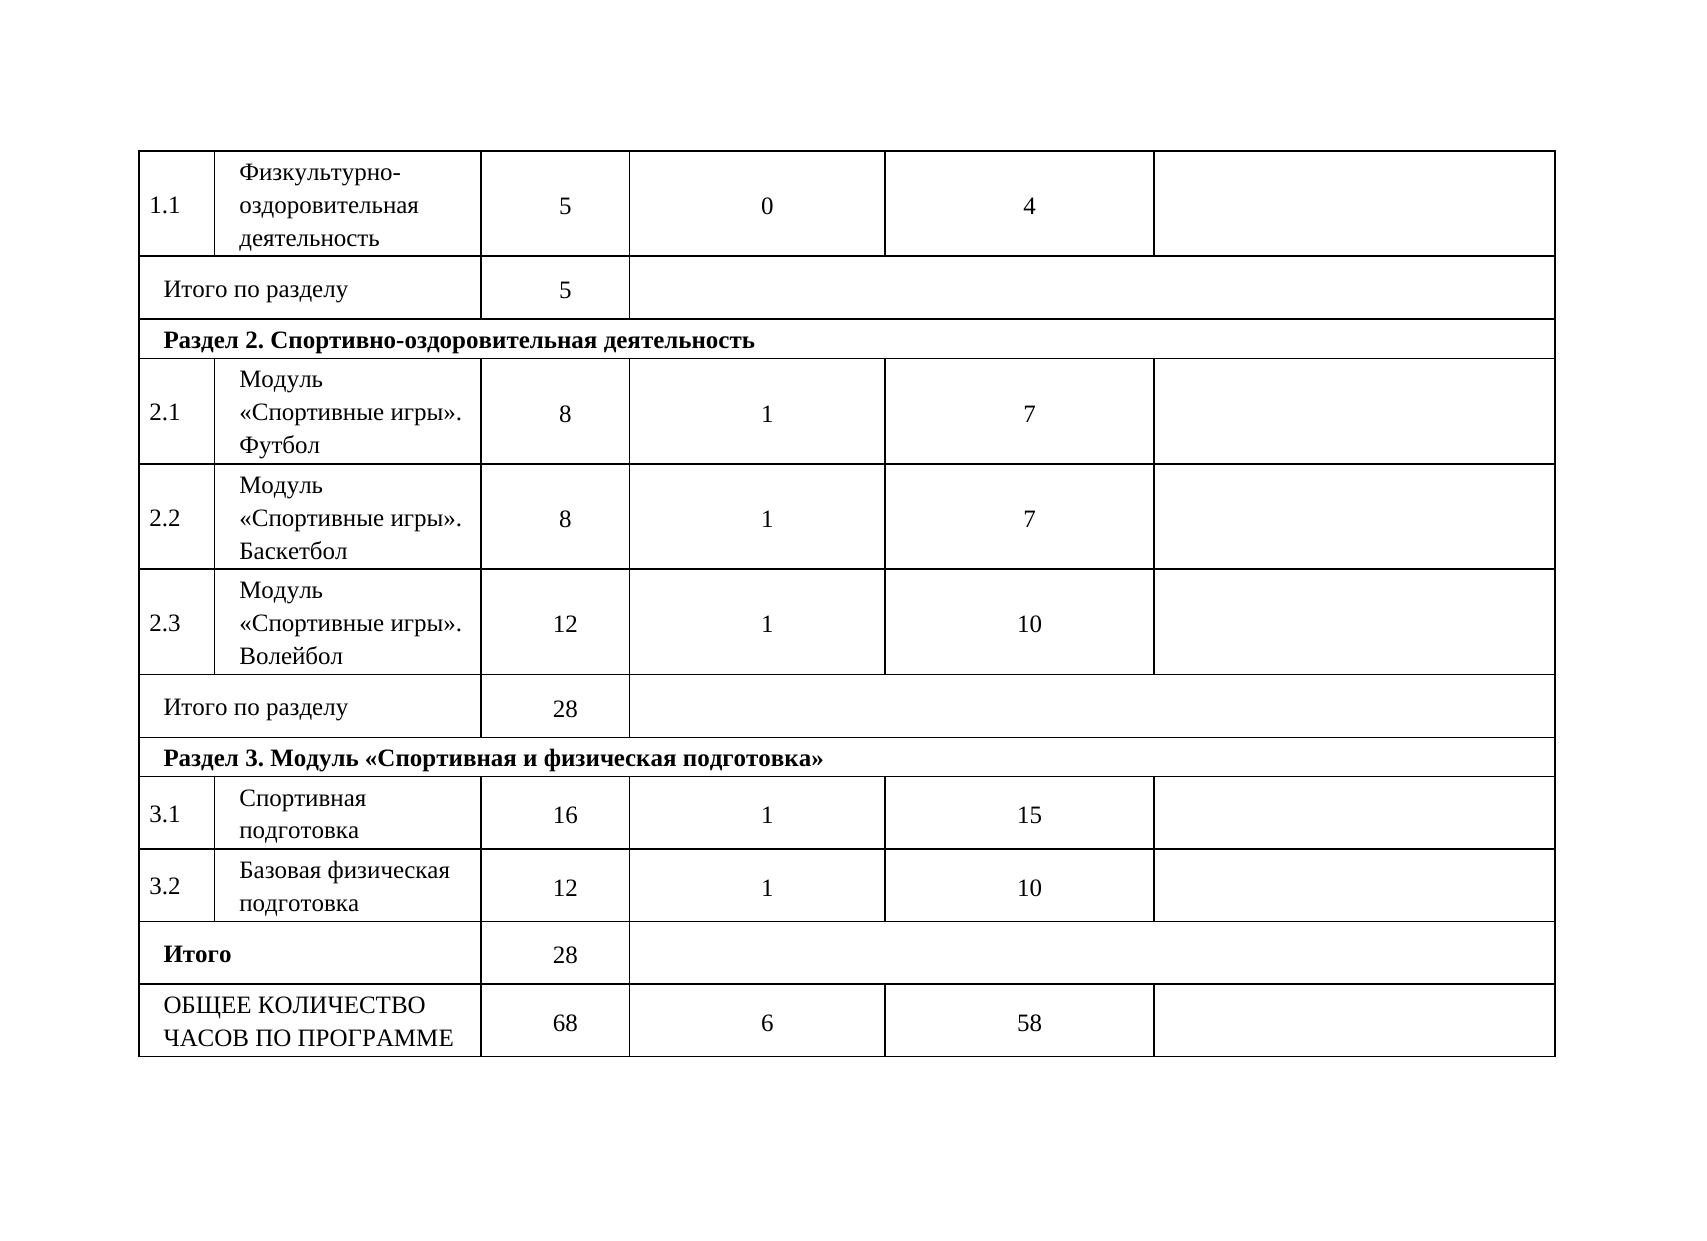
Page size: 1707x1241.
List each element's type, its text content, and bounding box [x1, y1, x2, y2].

table_cell 7 [886, 465, 1153, 568]
table_cell Спортивная подготовка [215, 777, 480, 848]
table_cell 1.1 [140, 152, 214, 255]
table_cell [1155, 777, 1554, 848]
table_cell 3.2 [140, 850, 214, 921]
table_cell 68 [482, 985, 629, 1056]
table_cell 5 [482, 152, 629, 255]
table_cell Итого по разделу [140, 257, 480, 318]
table_cell Итого [140, 922, 480, 983]
table_cell 58 [886, 985, 1153, 1056]
table_cell Физкультурно-оздоровительная деятельность [215, 152, 480, 255]
table_cell 28 [482, 675, 629, 736]
table_cell 0 [630, 152, 884, 255]
table_cell [630, 675, 1554, 736]
table_cell Базовая физическая подготовка [215, 850, 480, 921]
table_cell [1155, 570, 1554, 674]
table_cell 4 [886, 152, 1153, 255]
table_cell 28 [482, 922, 629, 983]
table_cell 1 [630, 570, 884, 674]
table_cell [630, 257, 1554, 318]
table_cell [1155, 850, 1554, 921]
table_cell 12 [482, 850, 629, 921]
table_cell 6 [630, 985, 884, 1056]
table_cell 10 [886, 570, 1153, 674]
table_cell Модуль «Спортивные игры». Футбол [215, 359, 480, 463]
table_cell 15 [886, 777, 1153, 848]
table_cell 7 [886, 359, 1153, 463]
table_cell 10 [886, 850, 1153, 921]
table_cell 3.1 [140, 777, 214, 848]
table_cell Итого по разделу [140, 675, 480, 736]
table_cell Модуль «Спортивные игры». Баскетбол [215, 465, 480, 568]
table_cell Модуль «Спортивные игры». Волейбол [215, 570, 480, 674]
table_cell 1 [630, 850, 884, 921]
table_cell 2.3 [140, 570, 214, 674]
table_cell 1 [630, 777, 884, 848]
table_cell 16 [482, 777, 629, 848]
table_cell ОБЩЕЕ КОЛИЧЕСТВО ЧАСОВ ПО ПРОГРАММЕ [140, 985, 480, 1056]
table_cell [630, 922, 1554, 983]
table_cell 12 [482, 570, 629, 674]
table_cell [1155, 152, 1554, 255]
table_cell 5 [482, 257, 629, 318]
table_cell 1 [630, 465, 884, 568]
table_cell 2.2 [140, 465, 214, 568]
table_cell [1155, 359, 1554, 463]
table_cell 1 [630, 359, 884, 463]
table_cell 2.1 [140, 359, 214, 463]
table_cell [1155, 985, 1554, 1056]
table_cell Раздел 3. Модуль «Спортивная и физическая подготовка» [140, 738, 1554, 776]
table_cell 8 [482, 359, 629, 463]
table_cell Раздел 2. Спортивно-оздоровительная деятельность [140, 320, 1554, 357]
table_cell [1155, 465, 1554, 568]
table_cell 8 [482, 465, 629, 568]
